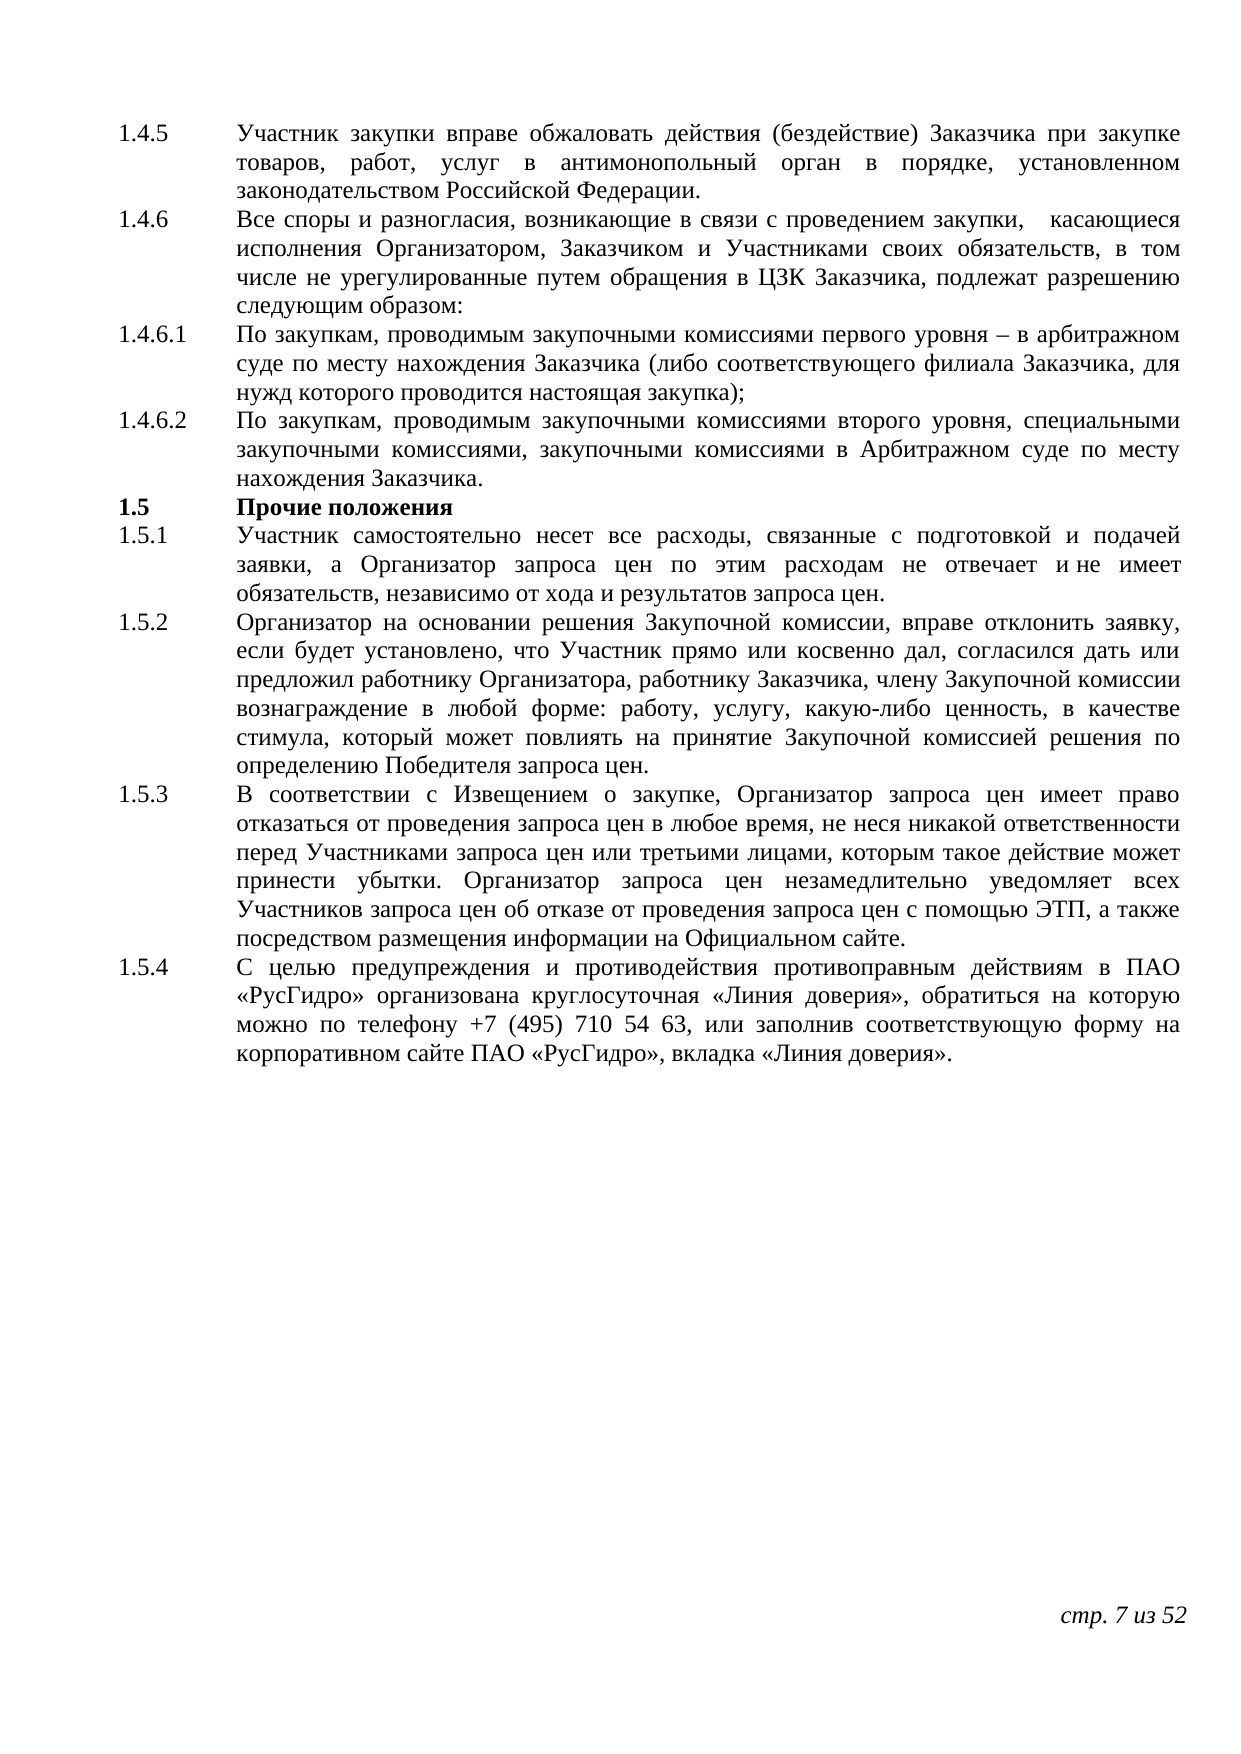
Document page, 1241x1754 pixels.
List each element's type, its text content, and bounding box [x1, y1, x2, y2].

text Участник самостоятельно несет все расходы, связанные с подготовкой и подачей заявки, а Организатор запроса цен по этим расходам не отвечает и не имеет обязательств, независимо от хода и результатов запроса цен. [118, 521, 1181, 607]
text Все споры и разногласия, возникающие в связи с проведением закупки, касающиеся исполнения Организатором, Заказчиком и Участниками своих обязательств, в том числе не урегулированные путем обращения в ЦЗК Заказчика, подлежат разрешению следующим образом: [118, 204, 1181, 319]
list Участник закупки вправе обжаловать действия (бездействие) Заказчика при закупке товаров, работ, услуг в антимонопольный орган в порядке, установленном законодательством Российской Федерации. [118, 118, 1181, 204]
subtitle Прочие положения [118, 492, 1181, 521]
list По закупкам, проводимым закупочными комиссиями второго уровня, специальными закупочными комиссиями, закупочными комиссиями в Арбитражном суде по месту нахождения Заказчика. [118, 406, 1181, 492]
text В соответствии с Извещением о закупке, Организатор запроса цен имеет право отказаться от проведения запроса цен в любое время, не неся никакой ответственности перед Участниками запроса цен или третьими лицами, которым такое действие может принести убытки. Организатор запроса цен незамедлительно уведомляет всех Участников запроса цен об отказе от проведения запроса цен с помощью ЭТП, а также посредством размещения информации на Официальном сайте. [118, 779, 1181, 952]
text Организатор на основании решения Закупочной комиссии, вправе отклонить заявку, если будет установлено, что Участник прямо или косвенно дал, согласился дать или предложил работнику Организатора, работнику Заказчика, члену Закупочной комиссии вознаграждение в любой форме: работу, услугу, какую-либо ценность, в качестве стимула, который может повлиять на принятие Закупочной комиссией решения по определению Победителя запроса цен. [118, 607, 1181, 779]
text С целью предупреждения и противодействия противоправным действиям в ПАО «РусГидро» организована круглосуточная «Линия доверия», обратиться на которую можно по телефону +7 (495) 710 54 63, или заполнив соответствующую форму на корпоративном сайте ПАО «РусГидро», вкладка «Линия доверия». [118, 952, 1181, 1067]
list По закупкам, проводимым закупочными комиссиями первого уровня – в арбитражном суде по месту нахождения Заказчика (либо соответствующего филиала Заказчика, для нужд которого проводится настоящая закупка); [118, 319, 1181, 406]
